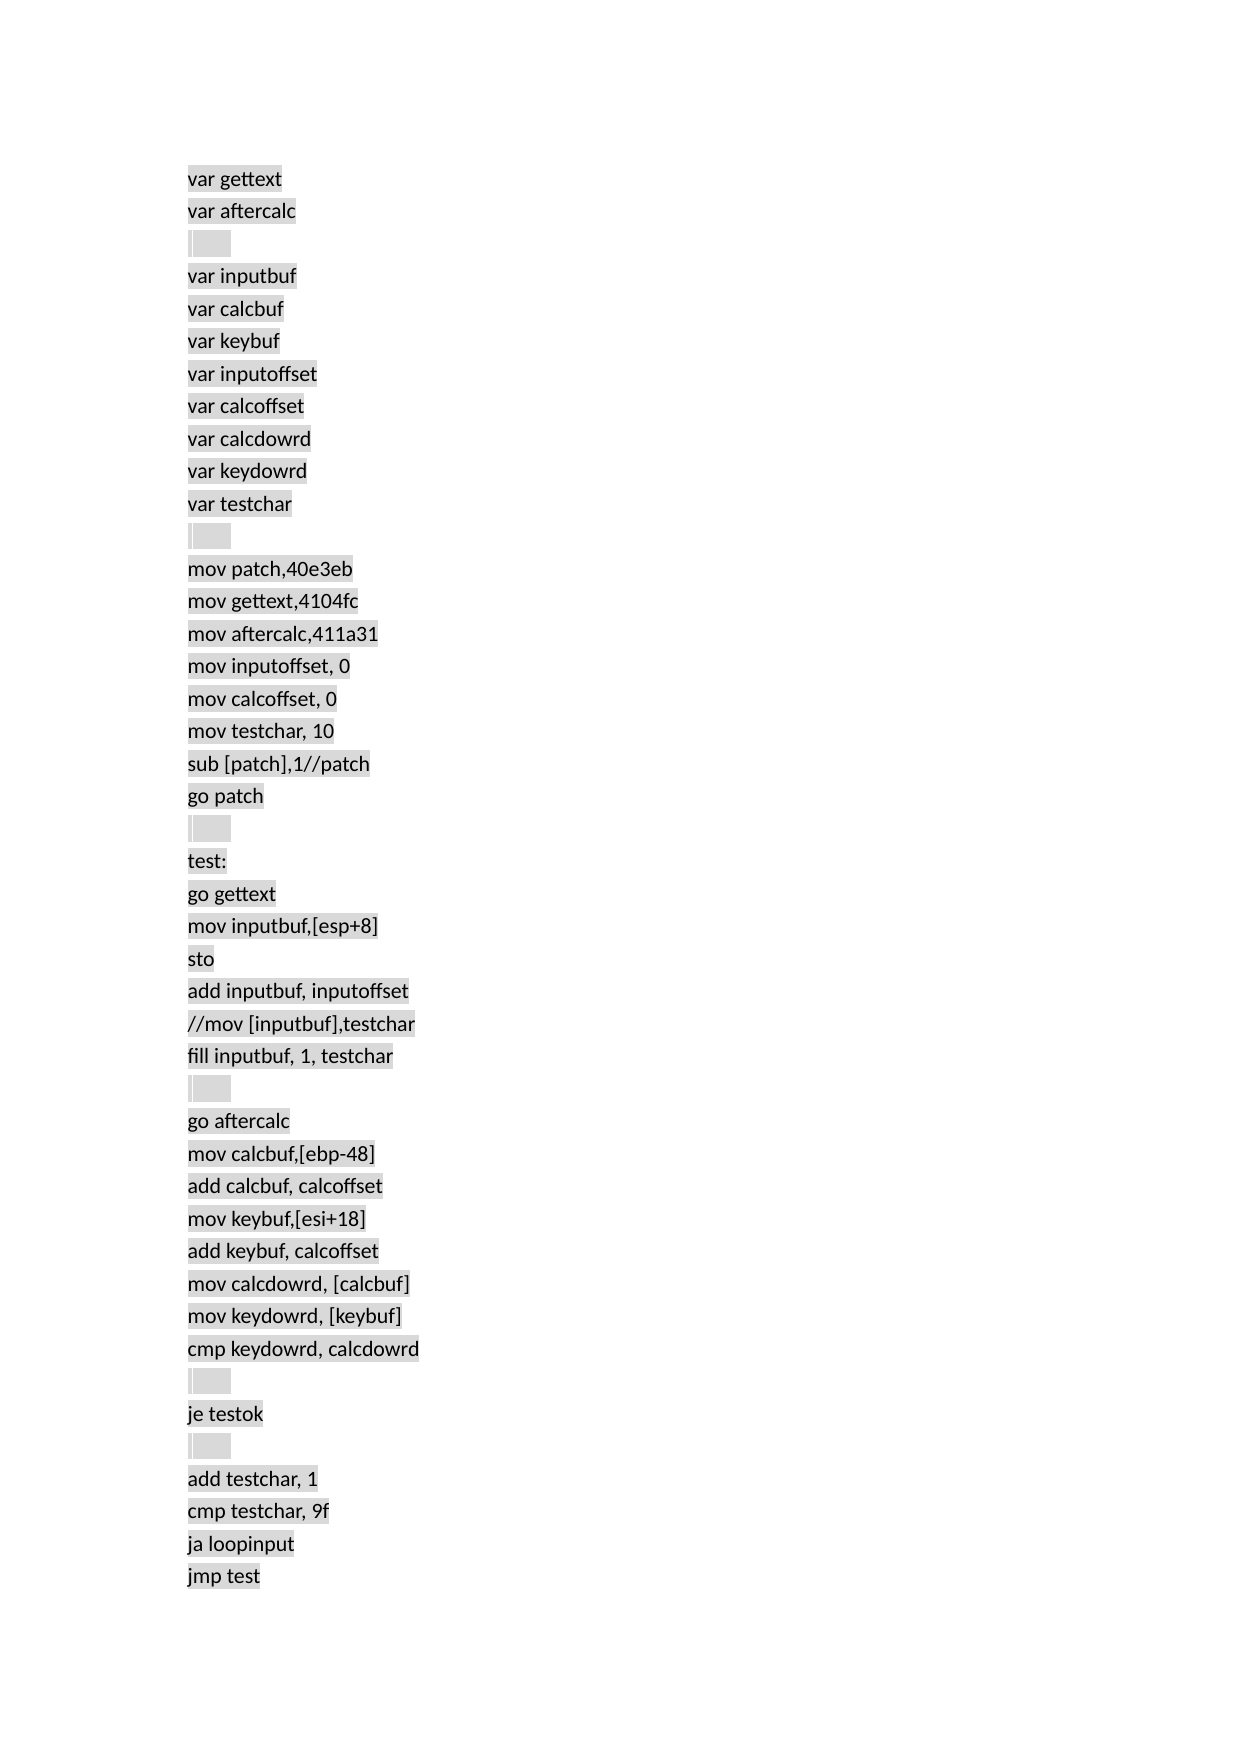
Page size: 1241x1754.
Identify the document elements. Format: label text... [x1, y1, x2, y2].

text mov keybuf,[esi+18] [187, 1202, 1053, 1234]
text ja loopinput [187, 1527, 1053, 1559]
text add inputbuf, inputoffset [187, 974, 1053, 1007]
text var keydowrd [187, 454, 1053, 487]
text mov inputbuf,[esp+8] [187, 909, 1053, 942]
text sto [187, 942, 1053, 974]
text var aftercalc [187, 194, 1053, 227]
text cmp testchar, 9f [187, 1494, 1053, 1527]
text var calcdowrd [187, 422, 1053, 454]
text mov patch,40e3eb [187, 552, 1053, 584]
text sub [patch],1//patch [187, 747, 1053, 779]
text add testchar, 1 [187, 1462, 1053, 1494]
text var calcbuf [187, 292, 1053, 324]
text var keybuf [187, 324, 1053, 357]
text add keybuf, calcoffset [187, 1234, 1053, 1267]
text go gettext [187, 877, 1053, 909]
text je testok [187, 1397, 1053, 1429]
text add calcbuf, calcoffset [187, 1169, 1053, 1202]
text mov calcdowrd, [calcbuf] [187, 1267, 1053, 1299]
text mov calcoffset, 0 [187, 682, 1053, 714]
text fill inputbuf, 1, testchar [187, 1039, 1053, 1072]
text //mov [inputbuf],testchar [187, 1007, 1053, 1039]
text mov testchar, 10 [187, 714, 1053, 747]
text mov calcbuf,[ebp-48] [187, 1137, 1053, 1169]
text var calcoffset [187, 389, 1053, 422]
text mov aftercalc,411a31 [187, 617, 1053, 649]
text var inputoffset [187, 357, 1053, 389]
text jmp test [187, 1559, 1053, 1592]
text mov gettext,4104fc [187, 584, 1053, 617]
text test: [187, 844, 1053, 877]
text mov keydowrd, [keybuf] [187, 1299, 1053, 1332]
text var gettext [187, 162, 1053, 194]
text mov inputoffset, 0 [187, 649, 1053, 682]
text cmp keydowrd, calcdowrd [187, 1332, 1053, 1364]
text go aftercalc [187, 1104, 1053, 1137]
text var inputbuf [187, 259, 1053, 292]
text go patch [187, 779, 1053, 812]
text var testchar [187, 487, 1053, 519]
